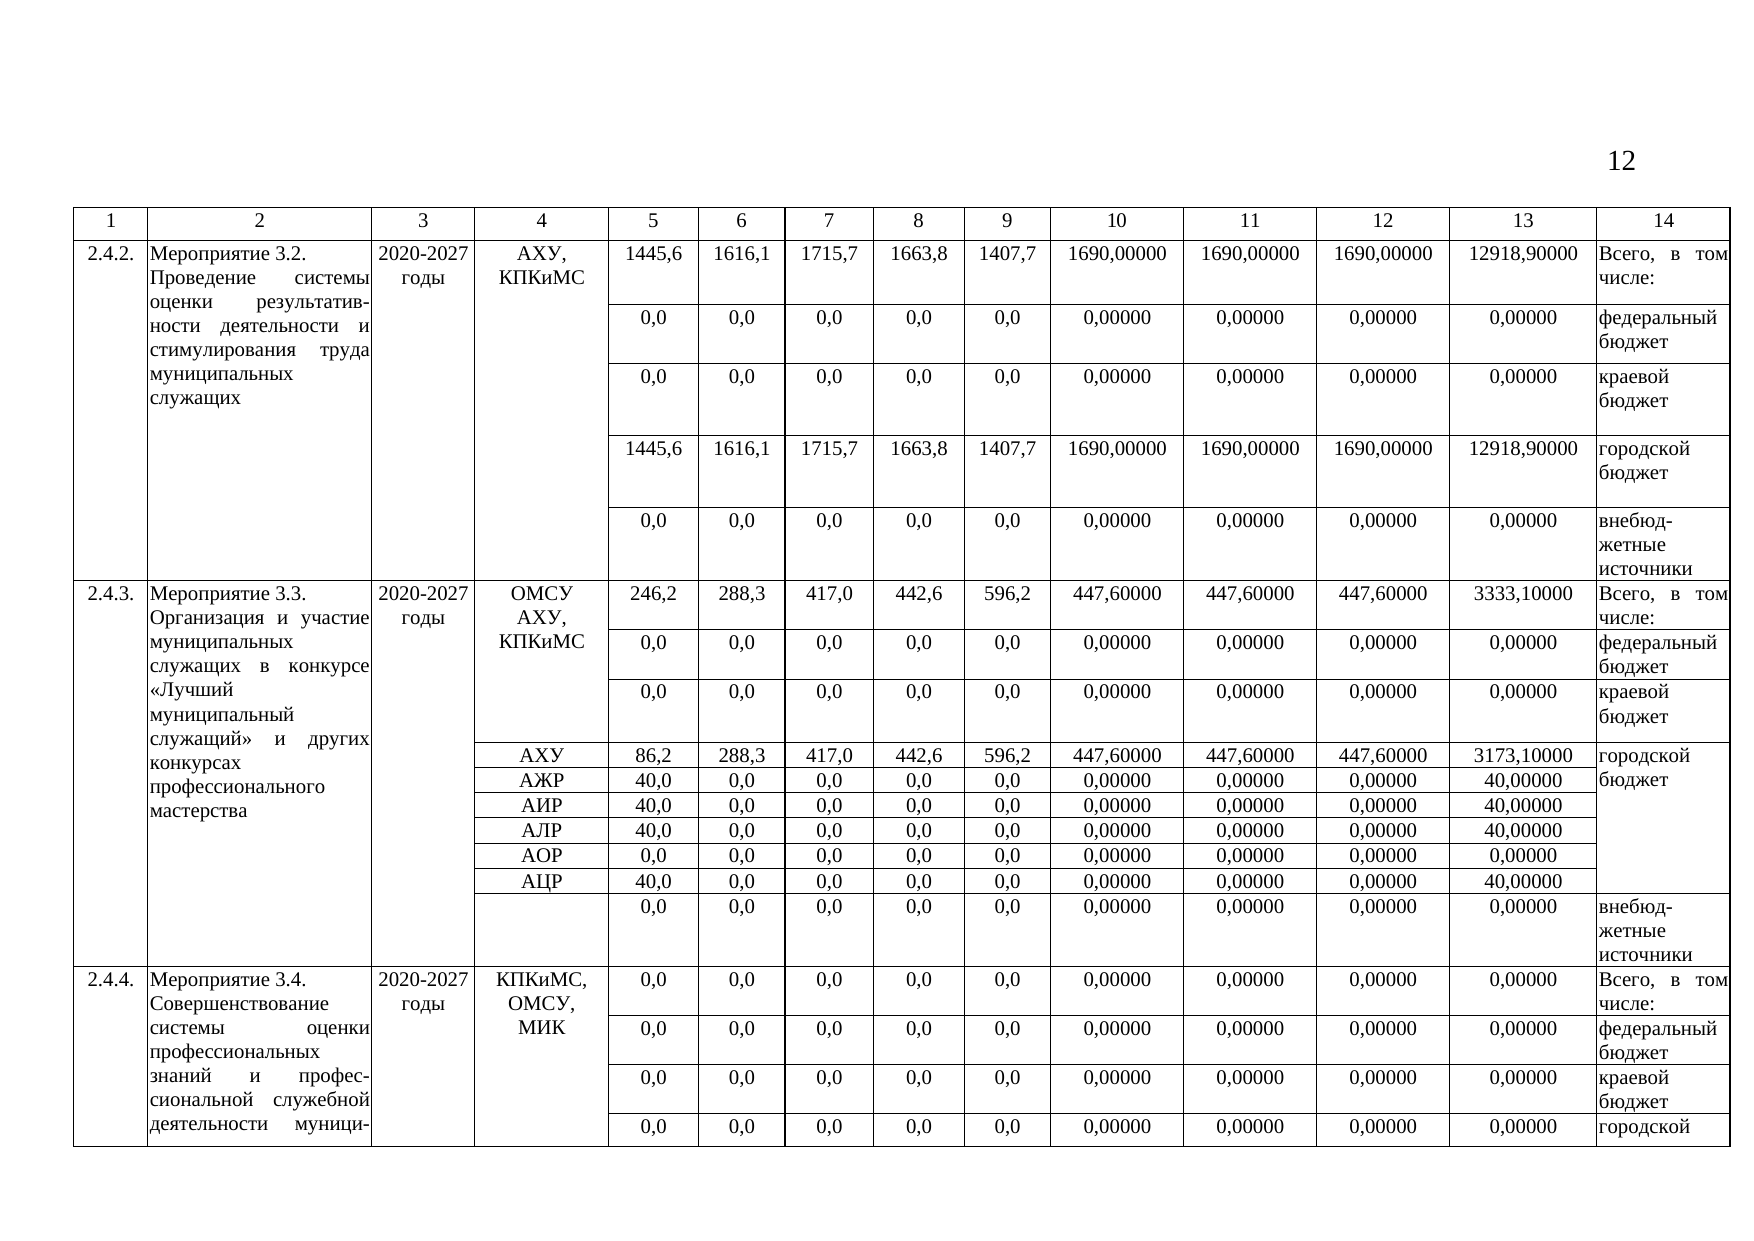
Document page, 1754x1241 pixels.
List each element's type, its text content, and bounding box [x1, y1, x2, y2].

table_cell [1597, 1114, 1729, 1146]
table_cell Мероприятие 3.2. Проведение системы оценки результатив-ности деятельности и стимулирования труда муниципальных служащих [148, 241, 371, 580]
table_header 1 [74, 208, 147, 239]
table_header 10 [1051, 208, 1183, 239]
table_cell 0,0 [786, 305, 873, 362]
table_cell краевой бюджет [1597, 364, 1729, 435]
table_header 7 [786, 208, 873, 239]
table_cell 2.4.4. [74, 967, 147, 1146]
table_cell 1690,00000 [1184, 436, 1316, 507]
table_cell 2020-2027 годы [372, 241, 474, 580]
table_cell 0,0 [786, 768, 873, 792]
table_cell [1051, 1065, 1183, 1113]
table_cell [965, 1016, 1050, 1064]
table_cell 40,0 [609, 818, 698, 842]
table_cell 40,00000 [1450, 869, 1596, 893]
table_cell 0,00000 [1450, 680, 1596, 742]
table_cell 0,00000 [1317, 508, 1449, 580]
table_cell 0,00000 [1051, 508, 1183, 580]
table_cell 0,0 [874, 967, 964, 1015]
table_cell 0,0 [965, 818, 1050, 842]
table_cell 2.4.3. [74, 581, 147, 966]
table_cell 0,00000 [1317, 305, 1449, 362]
table_cell 1663,8 [874, 241, 964, 304]
table_cell 40,0 [609, 869, 698, 893]
table_cell АЖР [475, 768, 608, 792]
table_cell 246,2 [609, 581, 698, 629]
table_cell 288,3 [699, 743, 784, 767]
table_cell 447,60000 [1317, 743, 1449, 767]
table_cell АЛР [475, 818, 608, 842]
table_cell 0,00000 [1450, 508, 1596, 580]
table_cell 0,0 [609, 305, 698, 362]
table_cell 0,00000 [1051, 844, 1183, 867]
table_cell 0,0 [965, 680, 1050, 742]
table_cell 0,0 [699, 768, 784, 792]
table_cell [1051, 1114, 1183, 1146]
table_header 3 [372, 208, 474, 239]
table_cell 40,0 [609, 793, 698, 817]
table_cell 0,0 [609, 630, 698, 678]
table_cell краевой бюджет [1597, 680, 1729, 742]
table_header 14 [1597, 208, 1729, 239]
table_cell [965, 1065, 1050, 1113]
table_cell 0,00000 [1051, 894, 1183, 966]
table_cell 0,00000 [1184, 305, 1316, 362]
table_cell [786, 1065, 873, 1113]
table_cell 596,2 [965, 581, 1050, 629]
table_cell 0,0 [874, 768, 964, 792]
table_cell 0,0 [699, 680, 784, 742]
table_cell 0,00000 [1450, 630, 1596, 678]
table_cell 40,00000 [1450, 793, 1596, 817]
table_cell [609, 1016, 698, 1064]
table_cell 0,00000 [1184, 967, 1316, 1015]
table_cell 0,00000 [1450, 894, 1596, 966]
table_cell 0,0 [699, 967, 784, 1015]
table_cell 0,0 [965, 894, 1050, 966]
table_cell 0,00000 [1317, 793, 1449, 817]
table_cell 0,00000 [1317, 768, 1449, 792]
table_cell 0,00000 [1051, 967, 1183, 1015]
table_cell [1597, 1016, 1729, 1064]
table_cell 3173,10000 [1450, 743, 1596, 767]
table_cell 1616,1 [699, 436, 784, 507]
table_cell 0,0 [786, 967, 873, 1015]
table_cell 0,0 [874, 630, 964, 678]
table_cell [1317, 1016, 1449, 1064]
table_cell 1690,00000 [1051, 436, 1183, 507]
table_cell 0,0 [609, 508, 698, 580]
table_cell 447,60000 [1051, 581, 1183, 629]
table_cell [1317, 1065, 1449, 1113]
table_cell 288,3 [699, 581, 784, 629]
table_cell 447,60000 [1051, 743, 1183, 767]
table_cell 12918,90000 [1450, 436, 1596, 507]
table_cell 1715,7 [786, 436, 873, 507]
table_cell 417,0 [786, 581, 873, 629]
table_cell 1616,1 [699, 241, 784, 304]
table_cell 0,0 [699, 508, 784, 580]
table_cell 0,0 [965, 305, 1050, 362]
table_cell 447,60000 [1184, 743, 1316, 767]
table_cell 0,00000 [1317, 844, 1449, 867]
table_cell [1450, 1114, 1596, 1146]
table_cell 0,0 [786, 364, 873, 435]
table_cell 0,0 [786, 844, 873, 867]
table_cell 0,0 [965, 844, 1050, 867]
table_cell 1715,7 [786, 241, 873, 304]
table_cell федеральный бюджет [1597, 630, 1729, 678]
table_cell 0,00000 [1317, 869, 1449, 893]
table_cell 0,00000 [1051, 305, 1183, 362]
table_cell 0,0 [874, 869, 964, 893]
table_cell 0,00000 [1450, 844, 1596, 867]
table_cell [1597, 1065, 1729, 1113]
table_cell 0,00000 [1317, 818, 1449, 842]
table_cell 0,00000 [1051, 818, 1183, 842]
table_header 12 [1317, 208, 1449, 239]
table_cell 1407,7 [965, 241, 1050, 304]
table_cell 0,00000 [1317, 630, 1449, 678]
table_cell 0,00000 [1184, 844, 1316, 867]
table_cell 0,0 [965, 793, 1050, 817]
table_cell 0,0 [699, 630, 784, 678]
table_cell 0,0 [874, 793, 964, 817]
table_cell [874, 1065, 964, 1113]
table_header 11 [1184, 208, 1316, 239]
table_cell 0,0 [609, 680, 698, 742]
table_cell 86,2 [609, 743, 698, 767]
table_cell городской бюджет [1597, 436, 1729, 507]
table_cell 0,00000 [1051, 793, 1183, 817]
table_cell 0,0 [699, 305, 784, 362]
table_cell 0,0 [609, 844, 698, 867]
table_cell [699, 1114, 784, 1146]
table_cell 0,0 [786, 680, 873, 742]
table_header 6 [699, 208, 784, 239]
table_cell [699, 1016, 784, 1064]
table_cell 2020-2027 годы [372, 581, 474, 966]
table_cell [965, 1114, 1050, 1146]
table_cell АОР [475, 844, 608, 867]
table_cell 0,0 [874, 364, 964, 435]
table_cell 0,0 [874, 508, 964, 580]
table_cell АИР [475, 793, 608, 817]
table_cell 0,00000 [1450, 305, 1596, 362]
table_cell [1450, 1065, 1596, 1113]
table_cell 0,00000 [1184, 818, 1316, 842]
table_cell 0,00000 [1184, 364, 1316, 435]
table_cell 0,00000 [1051, 768, 1183, 792]
table_cell 0,0 [786, 894, 873, 966]
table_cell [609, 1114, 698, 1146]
table_cell 0,0 [965, 630, 1050, 678]
table_cell 0,0 [786, 508, 873, 580]
table_cell 0,00000 [1051, 869, 1183, 893]
table_cell АХУ, КПКиМС [475, 241, 608, 580]
table_cell городской бюджет [1597, 743, 1729, 893]
table_cell АЦР [475, 869, 608, 893]
table_cell 2020-2027 годы [372, 967, 474, 1146]
table_cell 0,00000 [1051, 630, 1183, 678]
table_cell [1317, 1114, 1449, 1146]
table_cell 40,00000 [1450, 818, 1596, 842]
table_cell 0,0 [874, 818, 964, 842]
table_header 5 [609, 208, 698, 239]
table_cell 0,0 [609, 894, 698, 966]
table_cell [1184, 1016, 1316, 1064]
table_cell внебюд-жетные источники [1597, 894, 1729, 966]
table_cell 0,0 [786, 869, 873, 893]
table_cell 1690,00000 [1051, 241, 1183, 304]
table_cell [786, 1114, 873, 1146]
table_cell 0,0 [609, 364, 698, 435]
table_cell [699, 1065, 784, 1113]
table_cell Всего, в том числе: [1597, 241, 1729, 304]
table_cell 0,0 [965, 364, 1050, 435]
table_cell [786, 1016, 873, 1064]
table_cell 0,0 [786, 818, 873, 842]
table_cell 0,0 [874, 894, 964, 966]
table_cell [475, 894, 608, 966]
table_cell Мероприятие 3.4. Совершенствование системы оценки профессиональных знаний и профес-сиональной служебной деятельности муници-пальных служащих города Барнаула [148, 967, 371, 1146]
table_cell 0,00000 [1317, 364, 1449, 435]
table_cell 1445,6 [609, 241, 698, 304]
table_cell 0,0 [699, 869, 784, 893]
table_cell Мероприятие 3.3. Организация и участие муниципальных служащих в конкурсе «Лучший муниципальный служащий» и других конкурсах профессионального мастерства [148, 581, 371, 966]
table_cell 0,00000 [1051, 364, 1183, 435]
table_cell 0,00000 [1184, 894, 1316, 966]
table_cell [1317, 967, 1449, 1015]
table_header 4 [475, 208, 608, 239]
table_cell АХУ [475, 743, 608, 767]
table_cell 0,0 [874, 680, 964, 742]
table_cell 0,0 [699, 364, 784, 435]
table_cell 0,00000 [1317, 680, 1449, 742]
table_cell 0,00000 [1184, 630, 1316, 678]
table_cell 0,0 [786, 793, 873, 817]
table_cell 0,0 [699, 818, 784, 842]
table_cell 12918,90000 [1450, 241, 1596, 304]
table_header 8 [874, 208, 964, 239]
table_cell 0,0 [786, 630, 873, 678]
table_cell 1690,00000 [1317, 241, 1449, 304]
table_cell 0,0 [609, 967, 698, 1015]
table_cell 2.4.2. [74, 241, 147, 580]
table_cell 442,6 [874, 581, 964, 629]
table_header 9 [965, 208, 1050, 239]
table_cell федеральный бюджет [1597, 305, 1729, 362]
table_cell 447,60000 [1184, 581, 1316, 629]
table_cell 40,0 [609, 768, 698, 792]
table_cell 417,0 [786, 743, 873, 767]
table_cell 1663,8 [874, 436, 964, 507]
table_cell 0,0 [699, 793, 784, 817]
table_cell 0,00000 [1184, 680, 1316, 742]
table_cell 0,0 [699, 844, 784, 867]
table_cell КПКиМС, ОМСУ, МИК [475, 967, 608, 1146]
table_cell ОМСУ АХУ, КПКиМС [475, 581, 608, 742]
table_cell 1690,00000 [1317, 436, 1449, 507]
table_cell 40,00000 [1450, 768, 1596, 792]
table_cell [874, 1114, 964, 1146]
table_cell 596,2 [965, 743, 1050, 767]
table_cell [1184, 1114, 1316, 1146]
table_cell 0,00000 [1184, 869, 1316, 893]
table_cell 1407,7 [965, 436, 1050, 507]
table_cell 0,0 [965, 869, 1050, 893]
table_cell 0,0 [965, 768, 1050, 792]
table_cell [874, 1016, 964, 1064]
table_cell внебюд-жетные источники [1597, 508, 1729, 580]
table_cell 447,60000 [1317, 581, 1449, 629]
table_header 2 [148, 208, 371, 239]
table_cell 1445,6 [609, 436, 698, 507]
table_cell 0,0 [699, 894, 784, 966]
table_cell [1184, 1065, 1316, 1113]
table_cell 0,00000 [1184, 793, 1316, 817]
table_cell 0,0 [874, 305, 964, 362]
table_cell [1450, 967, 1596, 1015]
table_cell 3333,10000 [1450, 581, 1596, 629]
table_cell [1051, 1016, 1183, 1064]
table_cell 0,00000 [1450, 364, 1596, 435]
table_cell 0,00000 [1317, 894, 1449, 966]
table_cell 0,0 [965, 508, 1050, 580]
table_cell 442,6 [874, 743, 964, 767]
table_cell 0,00000 [1184, 508, 1316, 580]
table_cell 0,0 [874, 844, 964, 867]
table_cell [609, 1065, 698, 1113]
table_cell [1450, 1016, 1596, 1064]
table_cell 0,00000 [1184, 768, 1316, 792]
table_header 13 [1450, 208, 1596, 239]
table_cell 0,0 [965, 967, 1050, 1015]
table_cell 1690,00000 [1184, 241, 1316, 304]
table_cell 0,00000 [1051, 680, 1183, 742]
table_cell Всего, в том числе: [1597, 581, 1729, 629]
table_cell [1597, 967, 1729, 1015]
